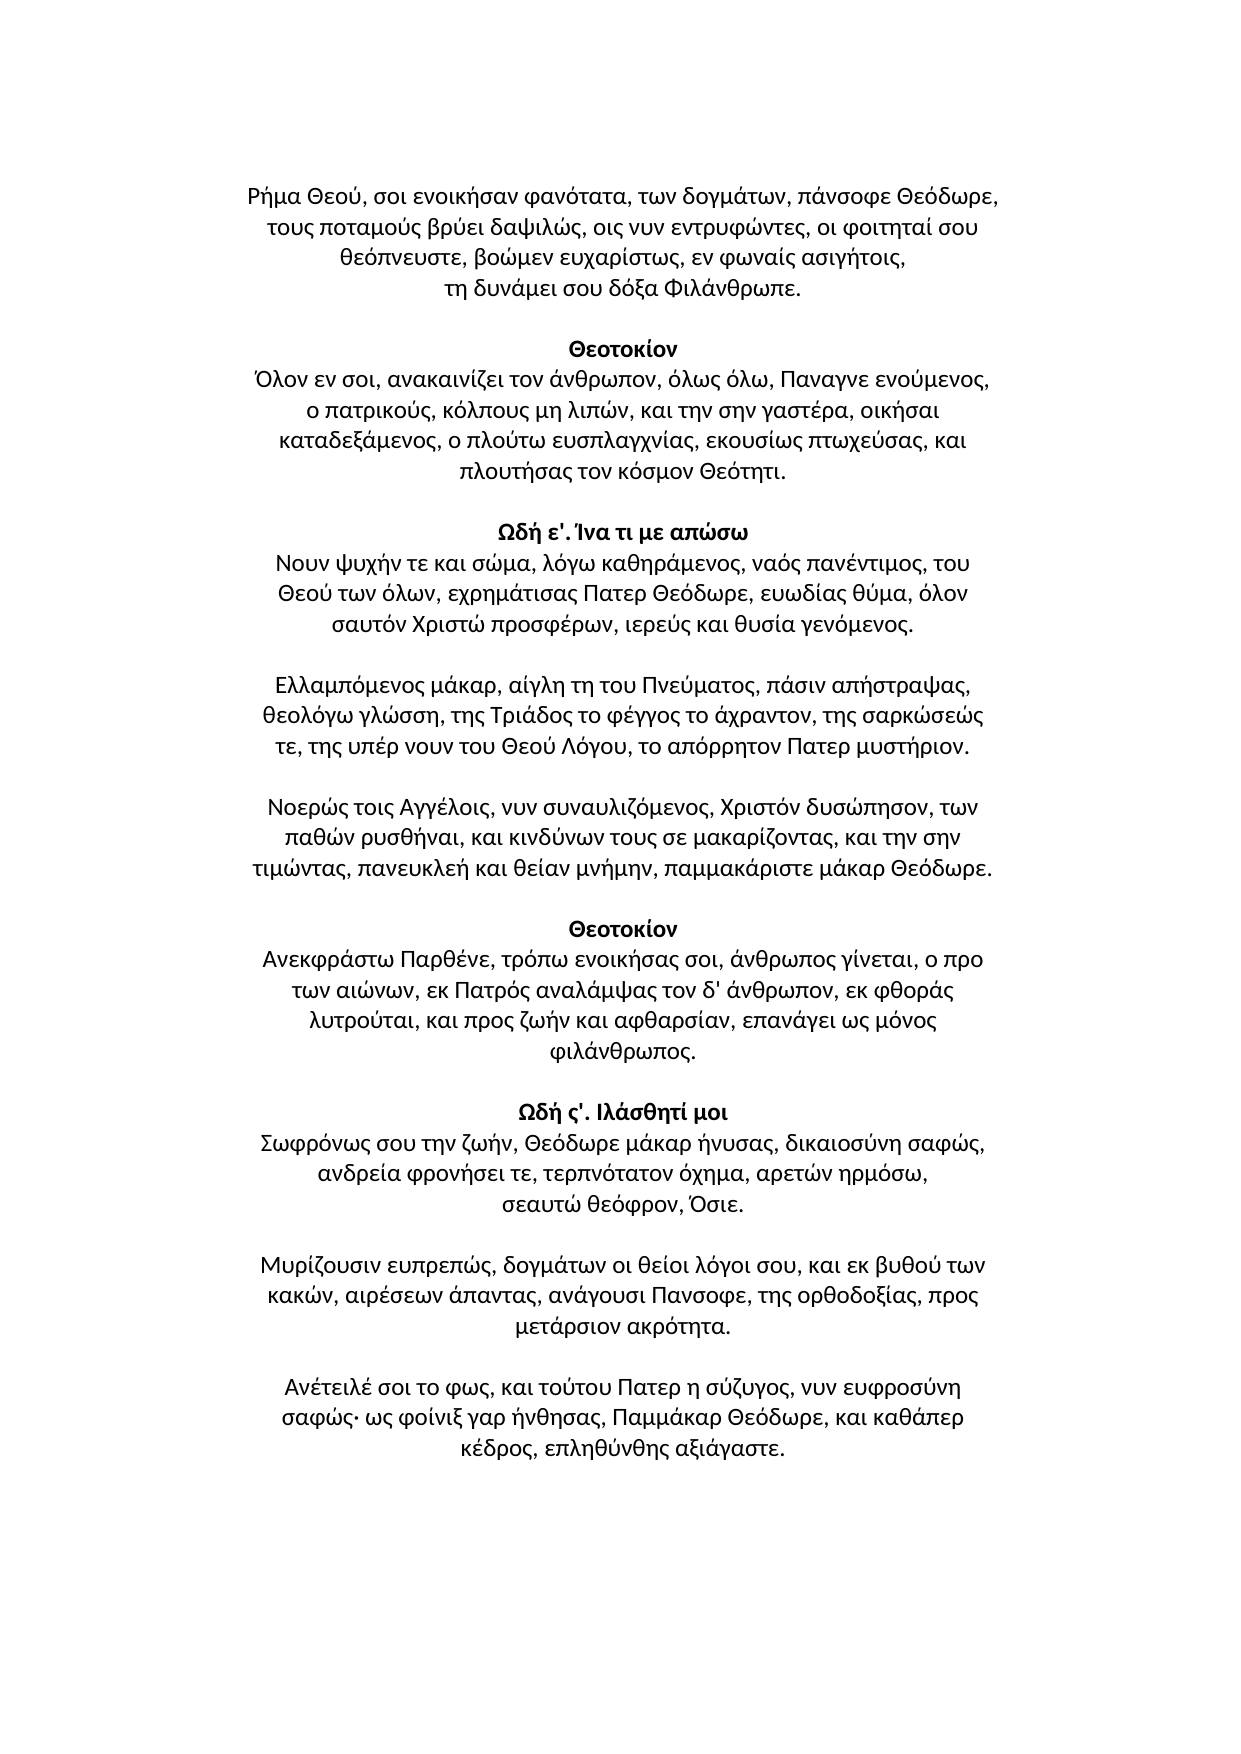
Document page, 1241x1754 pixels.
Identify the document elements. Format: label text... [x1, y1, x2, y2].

text Θεοτοκίον [247, 333, 1000, 364]
text Ανεκφράστω Παρθένε, τρόπω ενοικήσας σοι, άνθρωπος γίνεται, ο προ των αιώνων, εκ Πατρός αναλάμψας τον δ' άνθρωπον, εκ φθοράς λυτρούται, και προς ζωήν και αφθαρσίαν, επανάγει ως μόνος φιλάνθρωπος. [247, 943, 1000, 1066]
text σεαυτώ θεόφρον, Όσιε. [247, 1188, 1000, 1218]
text Σωφρόνως σου την ζωήν, Θεόδωρε μάκαρ ήνυσας, δικαιοσύνη σαφώς, ανδρεία φρονήσει τε, τερπνότατον όχημα, αρετών ηρμόσω, [247, 1127, 1000, 1188]
text Ωδή ε'. Ίνα τι με απώσω [247, 516, 1000, 547]
text Ωδή ς'. Ιλάσθητί μοι [247, 1096, 1000, 1127]
text Νουν ψυχήν τε και σώμα, λόγω καθηράμενος, ναός πανέντιμος, του Θεού των όλων, εχρημάτισας Πατερ Θεόδωρε, ευωδίας θύμα, όλον σαυτόν Χριστώ προσφέρων, ιερεύς και θυσία γενόμενος. [247, 547, 1000, 638]
text Ανέτειλέ σοι το φως, και τούτου Πατερ η σύζυγος, νυν ευφροσύνη σαφώς· ως φοίνιξ γαρ ήνθησας, Παμμάκαρ Θεόδωρε, και καθάπερ κέδρος, επληθύνθης αξιάγαστε. [247, 1371, 1000, 1462]
text τη δυνάμει σου δόξα Φιλάνθρωπε. [247, 272, 1000, 303]
text Ρήμα Θεού, σοι ενοικήσαν φανότατα, των δογμάτων, πάνσοφε Θεόδωρε, τους ποταμούς βρύει δαψιλώς, οις νυν εντρυφώντες, οι φοιτηταί σου θεόπνευστε, βοώμεν ευχαρίστως, εν φωναίς ασιγήτοις, [247, 181, 1000, 272]
text Θεοτοκίον [247, 913, 1000, 943]
text Νοερώς τοις Αγγέλοις, νυν συναυλιζόμενος, Χριστόν δυσώπησον, των παθών ρυσθήναι, και κινδύνων τους σε μακαρίζοντας, και την σην τιμώντας, πανευκλεή και θείαν μνήμην, παμμακάριστε μάκαρ Θεόδωρε. [247, 791, 1000, 882]
text Όλον εν σοι, ανακαινίζει τον άνθρωπον, όλως όλω, Παναγνε ενούμενος, ο πατρικούς, κόλπους μη λιπών, και την σην γαστέρα, οικήσαι καταδεξάμενος, ο πλούτω ευσπλαγχνίας, εκουσίως πτωχεύσας, και πλουτήσας τον κόσμον Θεότητι. [247, 364, 1000, 486]
text Μυρίζουσιν ευπρεπώς, δογμάτων οι θείοι λόγοι σου, και εκ βυθού των κακών, αιρέσεων άπαντας, ανάγουσι Πανσοφε, της ορθοδοξίας, προς μετάρσιον ακρότητα. [247, 1249, 1000, 1340]
text Ελλαμπόμενος μάκαρ, αίγλη τη του Πνεύματος, πάσιν απήστραψας, θεολόγω γλώσση, της Τριάδος το φέγγος το άχραντον, της σαρκώσεώς τε, της υπέρ νουν του Θεού Λόγου, το απόρρητον Πατερ μυστήριον. [247, 669, 1000, 760]
